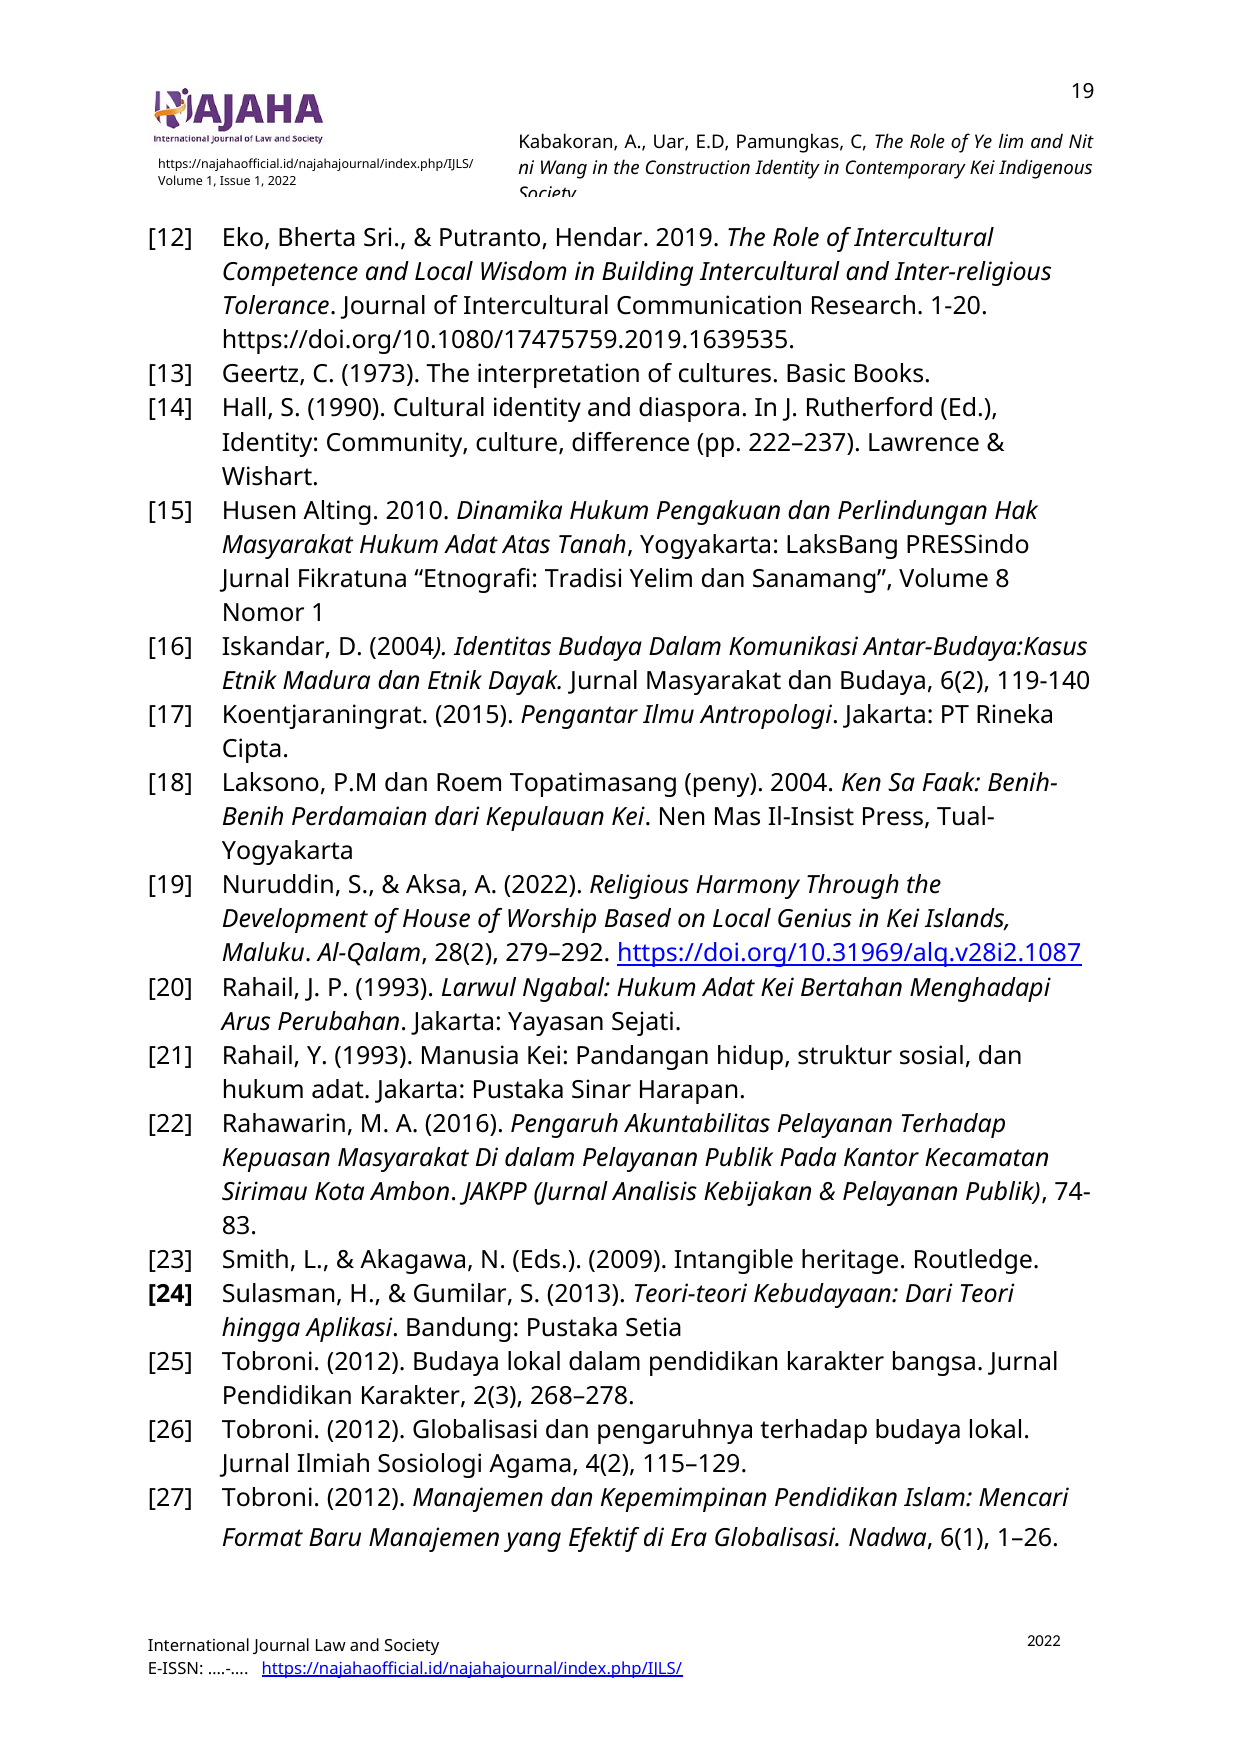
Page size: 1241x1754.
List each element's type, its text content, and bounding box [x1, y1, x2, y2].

list Hall, S. (1990). Cultural identity and diaspora. In J. Rutherford (Ed.), Identity: Community, culture, difference (pp. 222–237). Lawrence & Wishart. [148, 390, 1093, 492]
list Koentjaraningrat. (2015). Pengantar Ilmu Antropologi. Jakarta: PT Rineka Cipta. [148, 697, 1093, 765]
list Nuruddin, S., & Aksa, A. (2022). Religious Harmony Through the Development of House of Worship Based on Local Genius in Kei Islands, Maluku. Al-Qalam, 28(2), 279–292. https://doi.org/10.31969/alq.v28i2.1087 [148, 867, 1093, 969]
list Laksono, P.M dan Roem Topatimasang (peny). 2004. Ken Sa Faak: Benih-Benih Perdamaian dari Kepulauan Kei. Nen Mas Il-Insist Press, Tual-Yogyakarta [148, 765, 1093, 867]
list Geertz, C. (1973). The interpretation of cultures. Basic Books. [148, 356, 1093, 390]
list Tobroni. (2012). Manajemen dan Kepemimpinan Pendidikan Islam: Mencari Format Baru Manajemen yang Efektif di Era Globalisasi. Nadwa, 6(1), 1–26. [148, 1480, 1093, 1553]
list Tobroni. (2012). Budaya lokal dalam pendidikan karakter bangsa. Jurnal Pendidikan Karakter, 2(3), 268–278. [148, 1344, 1093, 1412]
list Tobroni. (2012). Globalisasi dan pengaruhnya terhadap budaya lokal. Jurnal Ilmiah Sosiologi Agama, 4(2), 115–129. [148, 1412, 1093, 1480]
list Sulasman, H., & Gumilar, S. (2013). Teori-teori Kebudayaan: Dari Teori hingga Aplikasi. Bandung: Pustaka Setia [148, 1276, 1093, 1344]
list Rahail, Y. (1993). Manusia Kei: Pandangan hidup, struktur sosial, dan hukum adat. Jakarta: Pustaka Sinar Harapan. [148, 1037, 1093, 1105]
list Eko, Bherta Sri., & Putranto, Hendar. 2019. The Role of Intercultural Competence and Local Wisdom in Building Intercultural and Inter-religious Tolerance. Journal of Intercultural Communication Research. 1-20. https://doi.org/10.1080/17475759.2019.1639535. [148, 220, 1093, 356]
picture [147, 74, 328, 158]
list Smith, L., & Akagawa, N. (Eds.). (2009). Intangible heritage. Routledge. [148, 1242, 1093, 1276]
list Husen Alting. 2010. Dinamika Hukum Pengakuan dan Perlindungan Hak Masyarakat Hukum Adat Atas Tanah, Yogyakarta: LaksBang PRESSindo Jurnal Fikratuna “Etnografi: Tradisi Yelim dan Sanamang”, Volume 8 Nomor 1 [148, 492, 1093, 628]
list Rahail, J. P. (1993). Larwul Ngabal: Hukum Adat Kei Bertahan Menghadapi Arus Perubahan. Jakarta: Yayasan Sejati. [148, 969, 1093, 1037]
list Rahawarin, M. A. (2016). Pengaruh Akuntabilitas Pelayanan Terhadap Kepuasan Masyarakat Di dalam Pelayanan Publik Pada Kantor Kecamatan Sirimau Kota Ambon. JAKPP (Jurnal Analisis Kebijakan & Pelayanan Publik), 74-83. [148, 1105, 1093, 1242]
list Iskandar, D. (2004). Identitas Budaya Dalam Komunikasi Antar-Budaya:Kasus Etnik Madura dan Etnik Dayak. Jurnal Masyarakat dan Budaya, 6(2), 119-140 [148, 628, 1093, 697]
